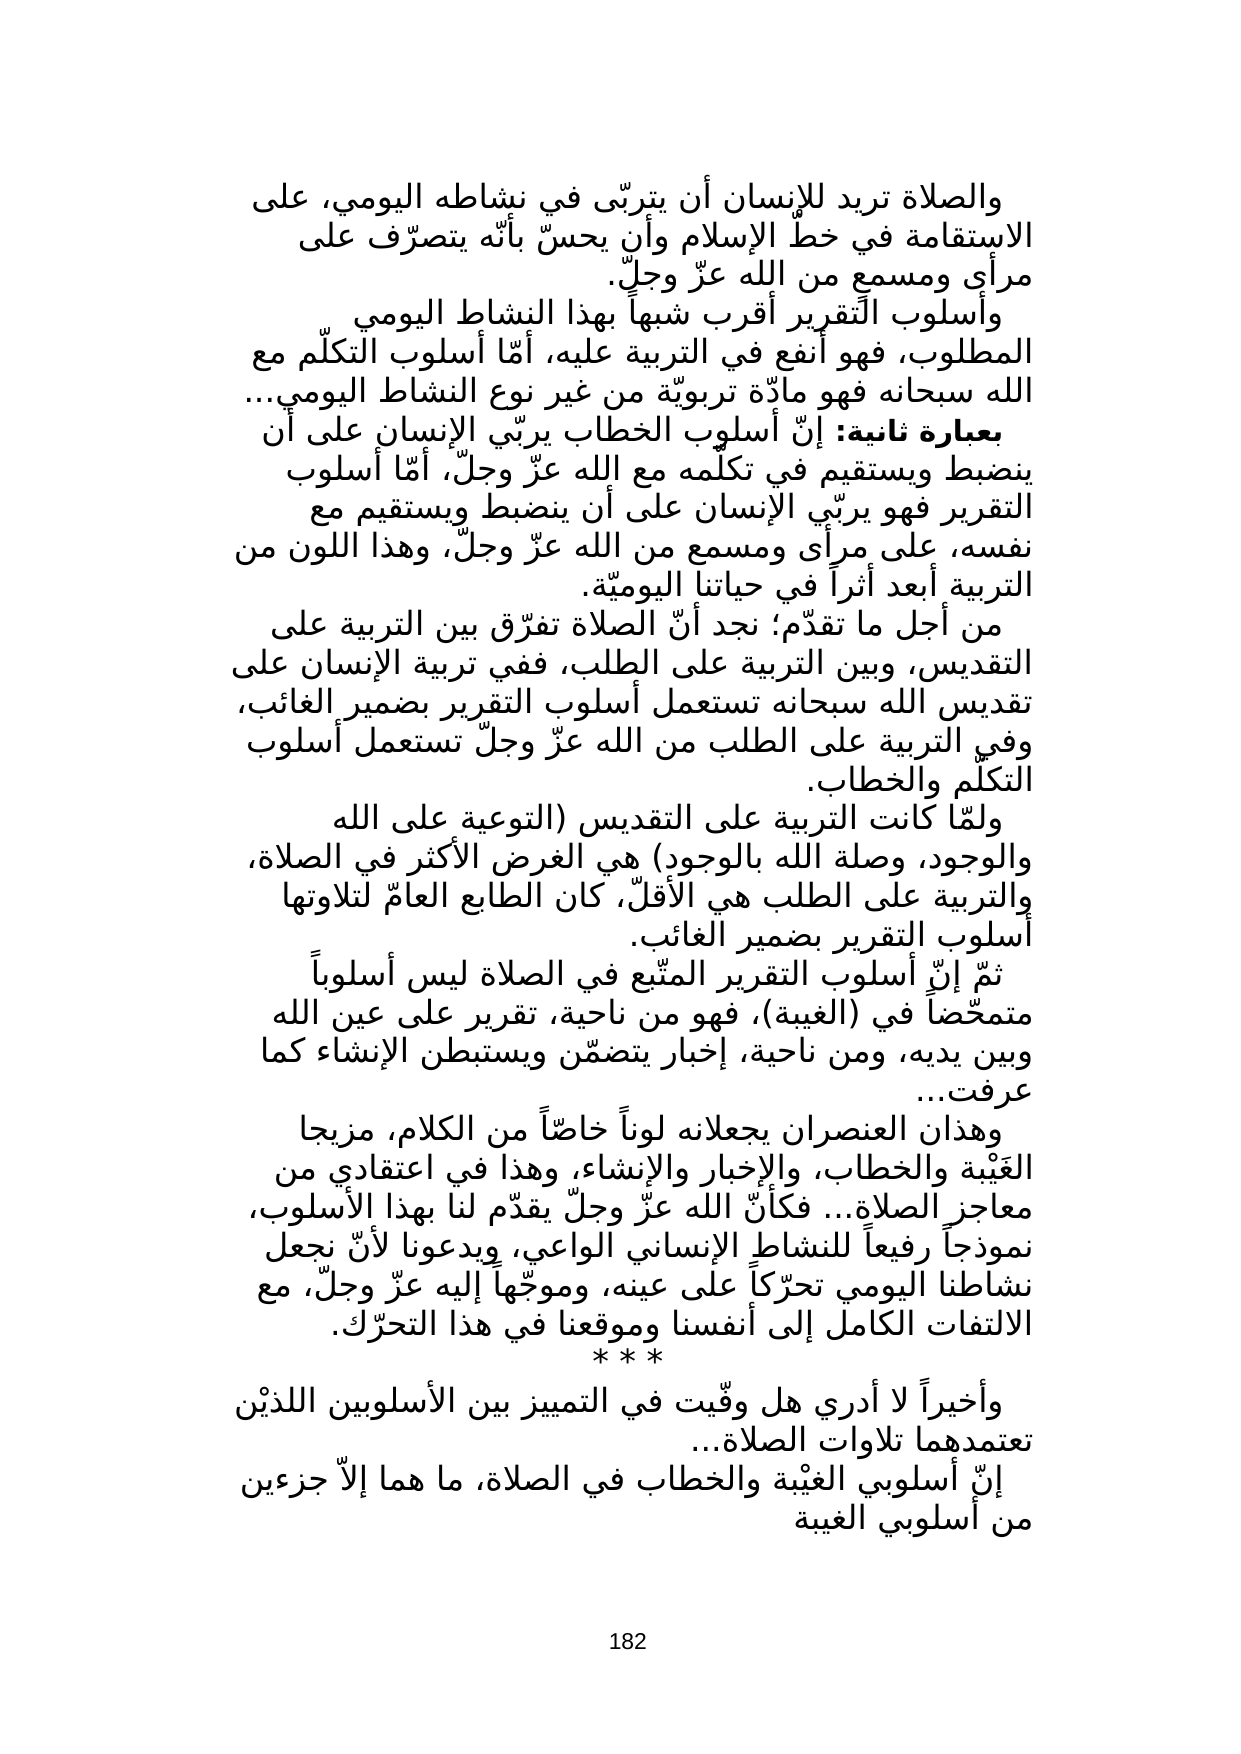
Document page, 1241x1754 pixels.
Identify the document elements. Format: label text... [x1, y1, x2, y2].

text بعبارة ثانية: إنّ أسلوب الخطاب يربّي الإنسان على أن ينضبط ويستقيم في تكلّمه مع الله عزّ وجلّ، أمّا أسلوب التقرير فهو يربّي الإنسان على أن ينضبط ويستقيم مع نفسه، على مرأى ومسمع من الله عزّ وجلّ، وهذا اللون من التربية أبعد أثراً في حياتنا اليوميّة. [222, 410, 1033, 604]
text وأسلوب التقرير أقرب شبهاً بهذا النشاط اليومي المطلوب، فهو أنفع في التربية عليه، أمّا أسلوب التكلّم مع الله سبحانه فهو مادّة تربويّة من غير نوع النشاط اليومي... [222, 294, 1033, 410]
text ولمّا كانت التربية على التقديس (التوعية على الله والوجود، وصلة الله بالوجود) هي الغرض الأكثر في الصلاة، والتربية على الطلب هي الأقلّ، كان الطابع العامّ لتلاوتها أسلوب التقرير بضمير الغائب. [222, 799, 1033, 954]
text إنّ أسلوبي الغيْبة والخطاب في الصلاة، ما هما إلاّ جزءين من أسلوبي الغيبة [222, 1459, 1033, 1537]
text وهذان العنصران يجعلانه لوناً خاصّاً من الكلام، مزيجا الغَيْبة والخطاب، والإخبار والإنشاء، وهذا في اعتقادي من معاجز الصلاة... فكأنّ الله عزّ وجلّ يقدّم لنا بهذا الأسلوب، نموذجاً رفيعاً للنشاط الإنساني الواعي، ويدعونا لأنّ نجعل نشاطنا اليومي تحرّكاً على عينه، وموجّهاً إليه عزّ وجلّ، مع الالتفات الكامل إلى أنفسنا وموقعنا في هذا التحرّك. [222, 1110, 1033, 1343]
text ثمّ إنّ أسلوب التقرير المتّبع في الصلاة ليس أسلوباً متمحّضاً في (الغيبة)، فهو من ناحية، تقرير على عين الله وبين يديه، ومن ناحية، إخبار يتضمّن ويستبطن الإنشاء كما عرفت... [222, 954, 1033, 1110]
text * * * [222, 1343, 1033, 1382]
text وأخيراً لا أدري هل وفّيت في التمييز بين الأسلوبين اللذيْن تعتمدهما تلاوات الصلاة... [222, 1382, 1033, 1459]
text من أجل ما تقدّم؛ نجد أنّ الصلاة تفرّق بين التربية على التقديس، وبين التربية على الطلب، ففي تربية الإنسان على تقديس الله سبحانه تستعمل أسلوب التقرير بضمير الغائب، وفي التربية على الطلب من الله عزّ وجلّ تستعمل أسلوب التكلّم والخطاب. [222, 604, 1033, 799]
text والصلاة تريد للإنسان أن يتربّى في نشاطه اليومي، على الاستقامة في خطّ الإسلام وأن يحسّ بأنّه يتصرّف على مرأى ومسمعٍ من الله عزّ وجلّ. [222, 177, 1033, 294]
